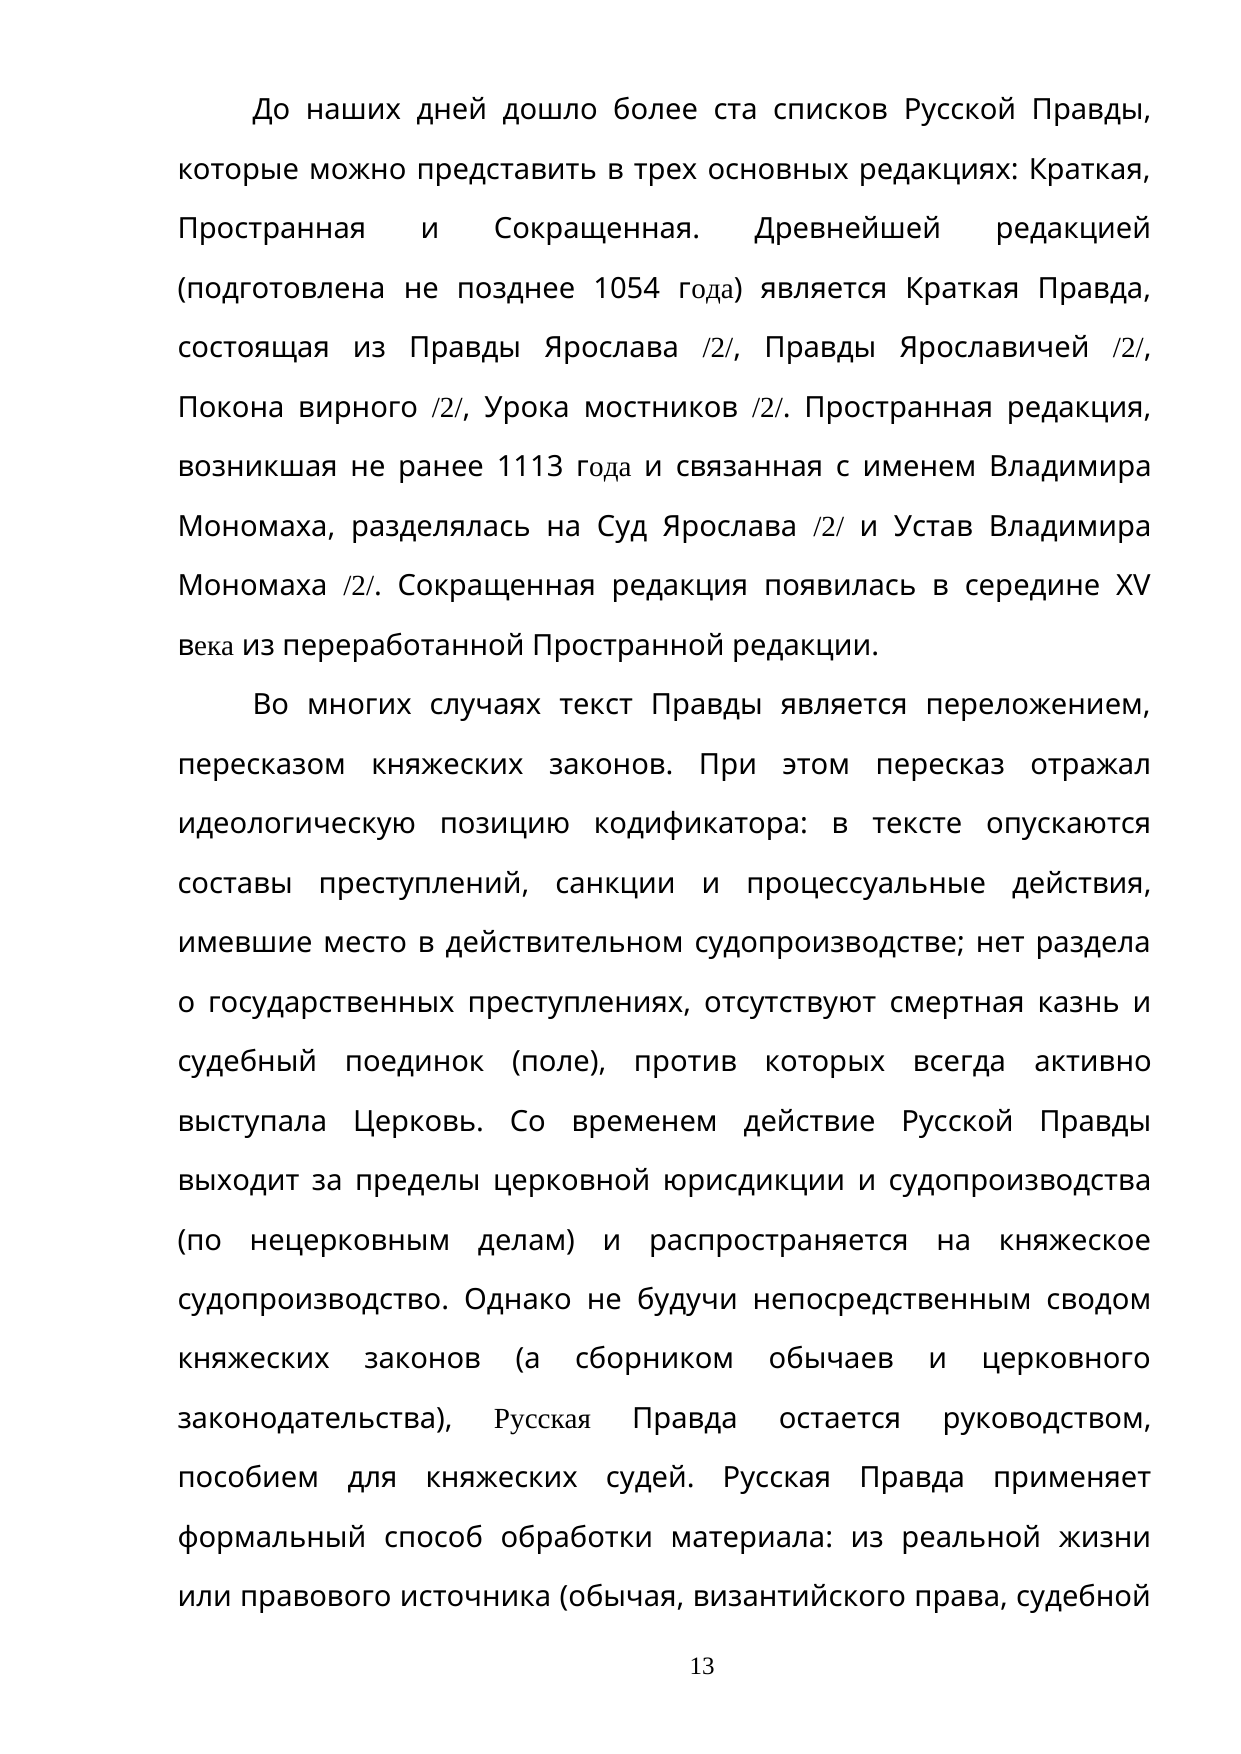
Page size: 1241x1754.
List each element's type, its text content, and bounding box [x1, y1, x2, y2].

text До наших дней дошло более ста списков Русской Правды, которые можно представить в трех основных редакциях: Краткая, Пространная и Сокращенная. Древнейшей редакцией (подготовлена не позднее 1054 года) является Краткая Правда, состоящая из Правды Ярослава /2/, Правды Ярославичей /2/, Покона вирного /2/, Урока мостников /2/. Пространная редакция, возникшая не ранее 1113 года и связанная с именем Владимира Мономаха, разделялась на Суд Ярослава /2/ и Устав Владимира Мономаха /2/. Сокращенная редакция появилась в середине XV века из переработанной Пространной редакции. [177, 89, 1152, 664]
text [177, 683, 1152, 1615]
